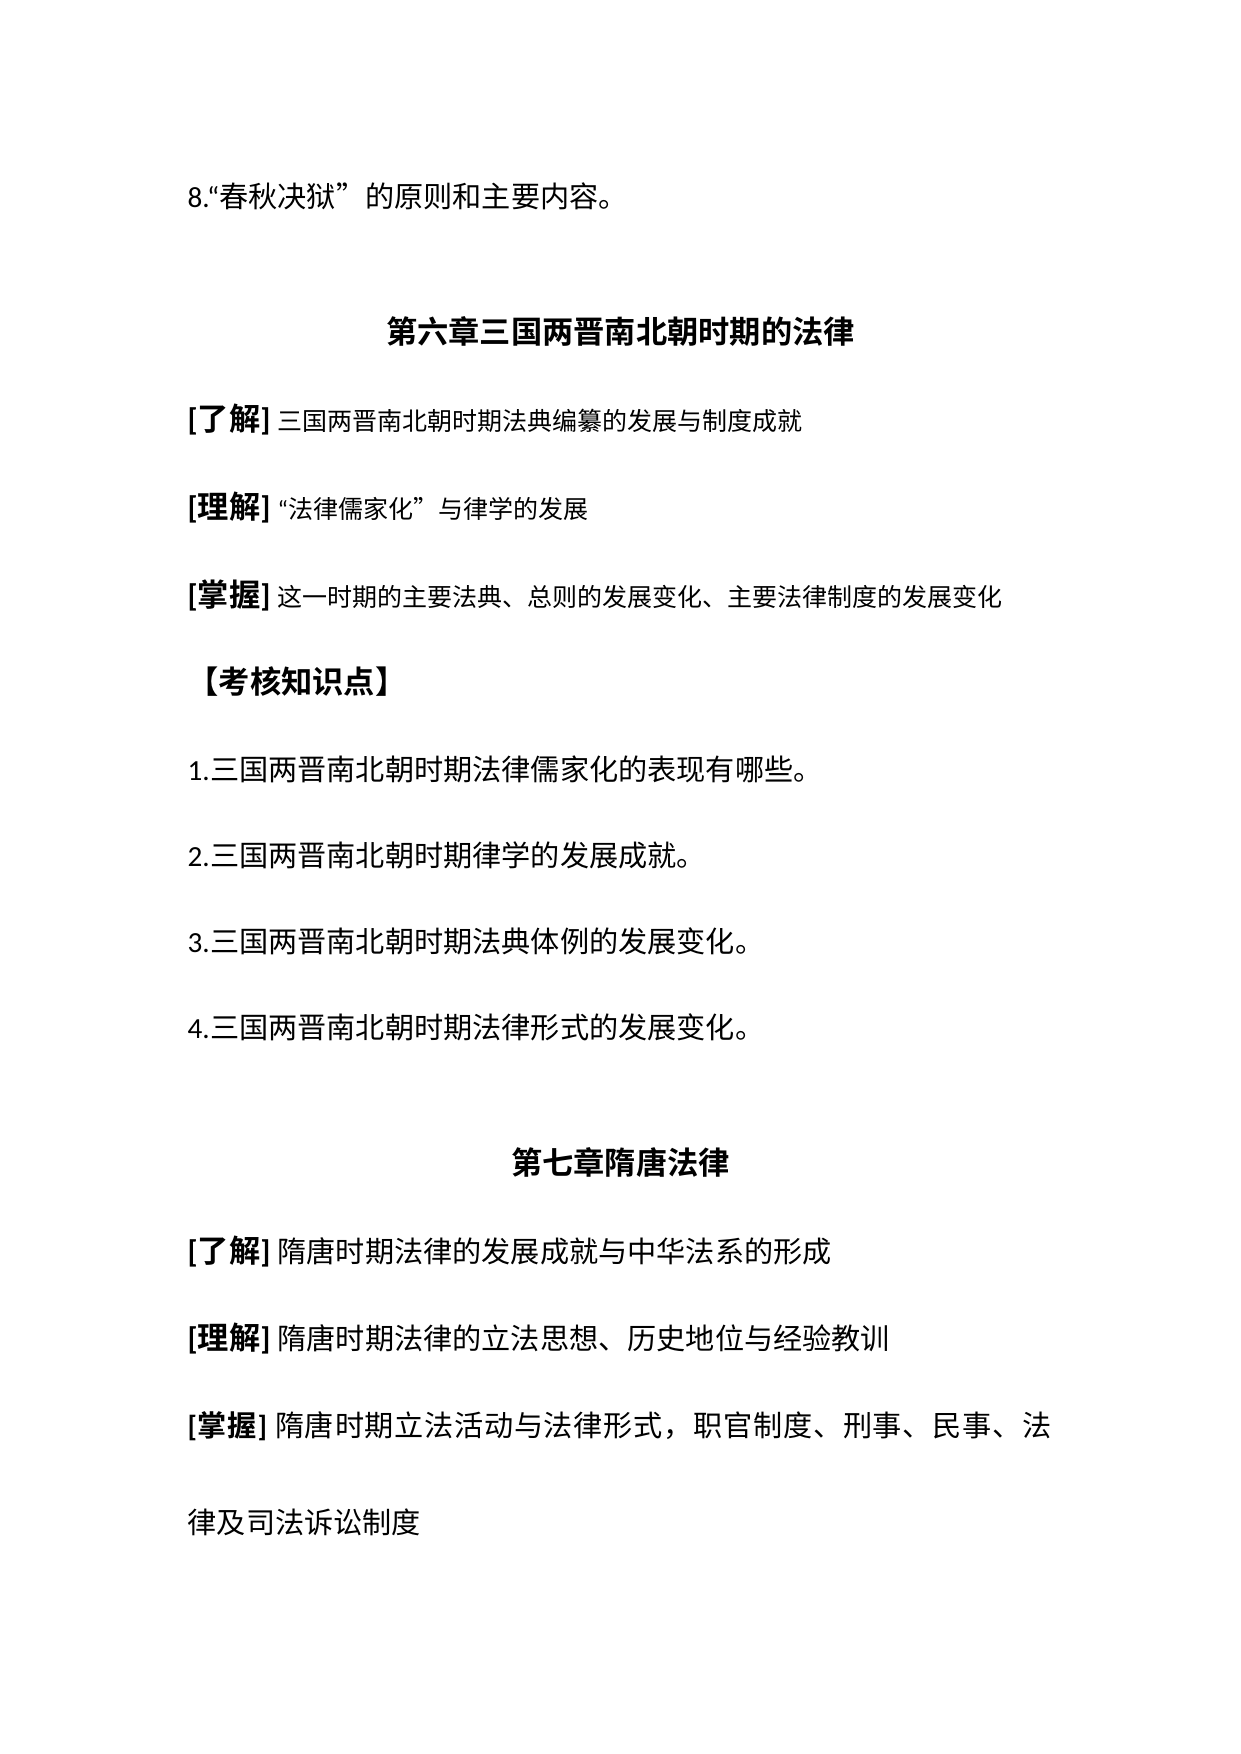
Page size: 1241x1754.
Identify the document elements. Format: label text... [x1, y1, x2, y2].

list 【考核知识点】 [187, 647, 1053, 712]
list 4.三国两晋南北朝时期法律形式的发展变化。 [187, 993, 1053, 1058]
list [理解] 隋唐时期法律的立法思想、历史地位与经验教训 [187, 1304, 1053, 1369]
list 3.三国两晋南北朝时期法典体例的发展变化。 [187, 907, 1053, 972]
list 8.“春秋决狱”的原则和主要内容。 [187, 162, 1053, 227]
list 2.三国两晋南北朝时期律学的发展成就。 [187, 821, 1053, 886]
list 第七章隋唐法律 [187, 1128, 1053, 1193]
list 第六章三国两晋南北朝时期的法律 [187, 297, 1053, 362]
text [了解] 隋唐时期法律的发展成就与中华法系的形成 [187, 1216, 1053, 1281]
text [了解] 三国两晋南北朝时期法典编纂的发展与制度成就 [187, 384, 1053, 449]
list [掌握] 隋唐时期立法活动与法律形式，职官制度、刑事、民事、法律及司法诉讼制度 [187, 1391, 1053, 1554]
list 1.三国两晋南北朝时期法律儒家化的表现有哪些。 [187, 735, 1053, 800]
text [理解] “法律儒家化”与律学的发展 [187, 472, 1053, 537]
text [掌握] 这一时期的主要法典、总则的发展变化、主要法律制度的发展变化 [187, 560, 1053, 625]
